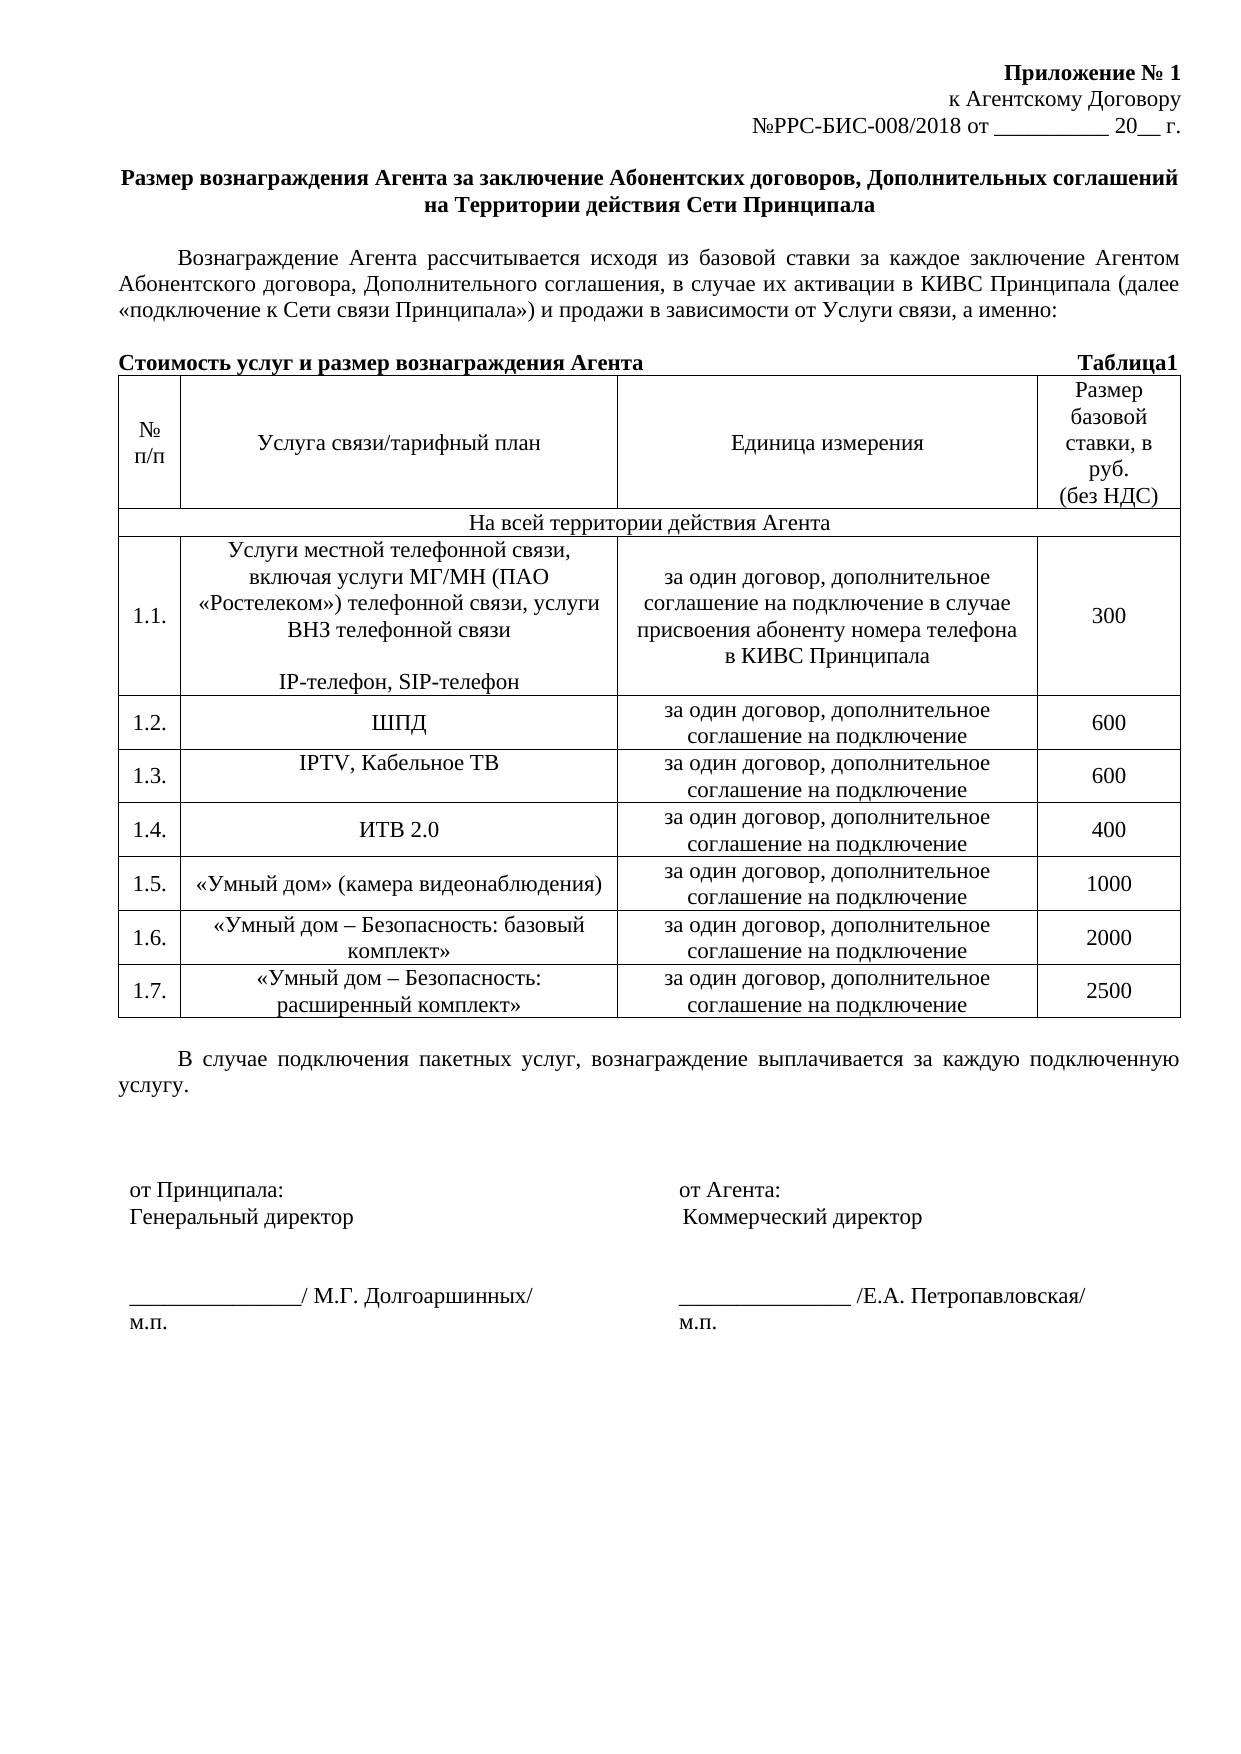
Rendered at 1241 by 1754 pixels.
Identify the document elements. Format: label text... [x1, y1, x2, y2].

table_cell за один договор, дополнительное соглашение на подключение [618, 911, 1037, 963]
table_header от Агента: Коммерческий директор _______________ /Е.А. Петропавловская/ м.п. [668, 1176, 1179, 1334]
table_cell 1.6. [119, 911, 180, 963]
table_cell 2500 [1038, 965, 1180, 1017]
table_cell ШПД [181, 696, 617, 748]
table_cell 1.5. [119, 857, 180, 910]
text к Агентскому Договору [118, 85, 1181, 112]
table_cell ИТВ 2.0 [181, 803, 617, 856]
table_cell за один договор, дополнительное соглашение на подключение [618, 696, 1037, 748]
table_cell 1.4. [119, 803, 180, 856]
table_cell 1.3. [119, 750, 180, 802]
table_cell 1.2. [119, 696, 180, 748]
table_cell «Умный дом – Безопасность: базовый комплект» [181, 911, 617, 963]
text Вознаграждение Агента рассчитывается исходя из базовой ставки за каждое заключение Агентом Абонентского договора, Дополнительного соглашения, в случае их активации в КИВС Принципала (далее «подключение к Сети связи Принципала») и продажи в зависимости от Услуги связи, а именно: [118, 243, 1181, 323]
table_cell 600 [1038, 750, 1180, 802]
table_cell за один договор, дополнительное соглашение на подключение [618, 965, 1037, 1017]
text В случае подключения пакетных услуг, вознаграждение выплачивается за каждую подключенную услугу. [118, 1044, 1181, 1097]
table_cell за один договор, дополнительное соглашение на подключение [618, 750, 1037, 802]
text Стоимость услуг и размер вознаграждения Агента Таблица1 [118, 349, 1181, 375]
table_header Услуга связи/тарифный план [181, 376, 617, 508]
table_header Единица измерения [618, 376, 1037, 508]
table_header Размер базовой ставки, в руб. (без НДС) [1038, 376, 1180, 508]
table_cell 1000 [1038, 857, 1180, 910]
table_cell за один договор, дополнительное соглашение на подключение [618, 803, 1037, 856]
table_cell «Умный дом» (камера видеонаблюдения) [181, 857, 617, 910]
table_cell На всей территории действия Агента [119, 509, 1180, 536]
table_cell за один договор, дополнительное соглашение на подключение [618, 857, 1037, 910]
table_cell 1.1. [119, 537, 180, 695]
table_cell за один договор, дополнительное соглашение на подключение в случае присвоения абоненту номера телефона в КИВС Принципала [618, 537, 1037, 695]
table_header от Принципала: Генеральный директор _______________/ М.Г. Долгоаршинных/ м.п. [118, 1176, 668, 1334]
table_cell 600 [1038, 696, 1180, 748]
table_cell 400 [1038, 803, 1180, 856]
text №РРС-БИС-008/2018 от __________ 20__ г. [118, 112, 1181, 138]
table_header № п/п [119, 376, 180, 508]
table_cell 300 [1038, 537, 1180, 695]
table_cell 2000 [1038, 911, 1180, 963]
table_cell 1.7. [119, 965, 180, 1017]
table_cell IPTV, Кабельное ТВ [181, 750, 617, 802]
table_cell Услуги местной телефонной связи, включая услуги МГ/МН (ПАО «Ростелеком») телефонной связи, услуги ВНЗ телефонной связи IP-телефон, SIP-телефон [181, 537, 617, 695]
text Приложение № 1 [118, 59, 1181, 85]
table_cell «Умный дом – Безопасность: расширенный комплект» [181, 965, 617, 1017]
subtitle Размер вознаграждения Агента за заключение Абонентских договоров, Дополнительных соглашений на Территории действия Сети Принципала [118, 164, 1181, 217]
